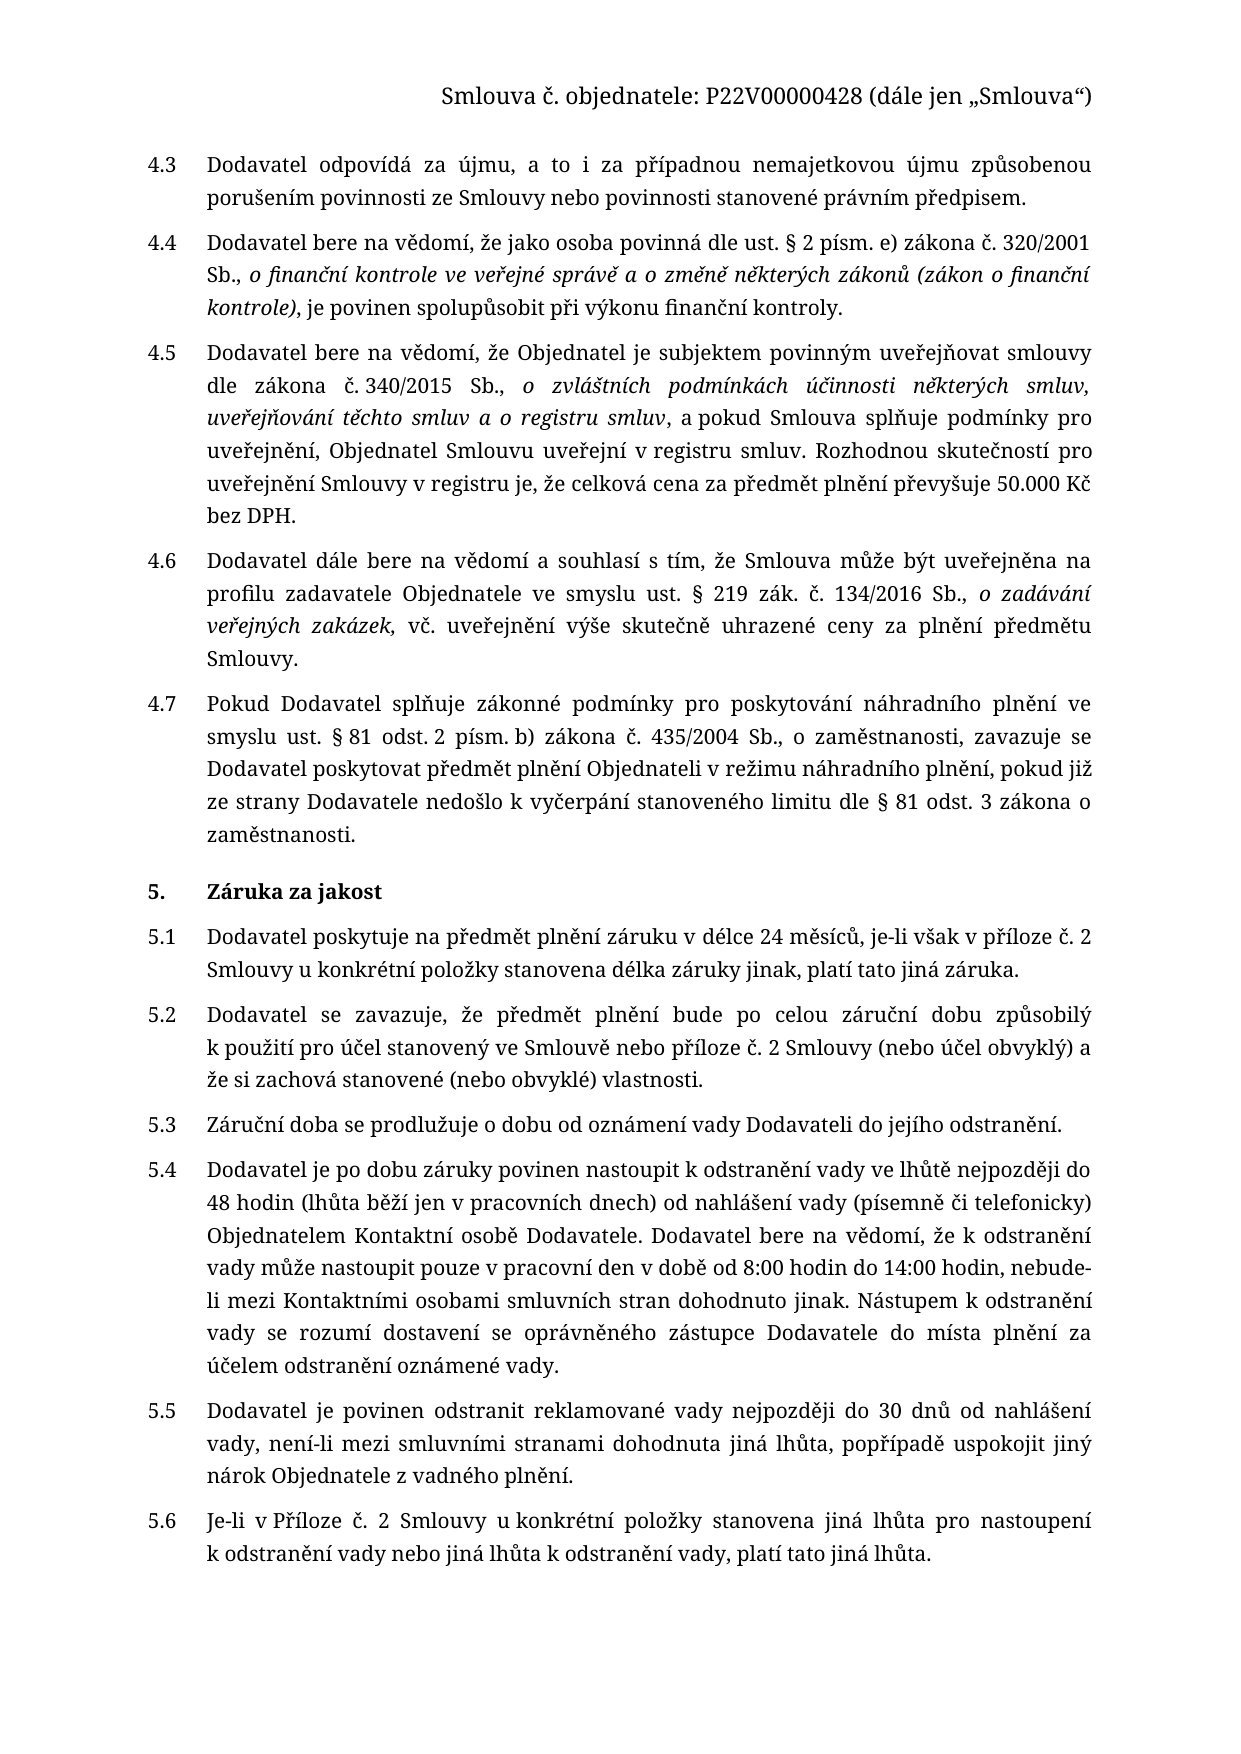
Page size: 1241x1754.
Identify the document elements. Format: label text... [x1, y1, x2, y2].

list Dodavatel je po dobu záruky povinen nastoupit k odstranění vady ve lhůtě nejpozději do 48 hodin (lhůta běží jen v pracovních dnech) od nahlášení vady (písemně či telefonicky) Objednatelem Kontaktní osobě Dodavatele. Dodavatel bere na vědomí, že k odstranění vady může nastoupit pouze v pracovní den v době od 8:00 hodin do 14:00 hodin, nebude-li mezi Kontaktními osobami smluvních stran dohodnuto jinak. Nástupem k odstranění vady se rozumí dostavení se oprávněného zástupce Dodavatele do místa plnění za účelem odstranění oznámené vady. [148, 1156, 1093, 1379]
list Záruka za jakost [148, 877, 1093, 906]
list Záruční doba se prodlužuje o dobu od oznámení vady Dodavateli do jejího odstranění. [148, 1110, 1093, 1139]
list Je-li v Příloze č. 2 Smlouvy u konkrétní položky stanovena jiná lhůta pro nastoupení k odstranění vady nebo jiná lhůta k odstranění vady, platí tato jiná lhůta. [148, 1507, 1093, 1568]
list Dodavatel bere na vědomí, že jako osoba povinná dle ust. § 2 písm. e) zákona č. 320/2001 Sb., o finanční kontrole ve veřejné správě a o změně některých zákonů (zákon o finanční kontrole), je povinen spolupůsobit při výkonu finanční kontroly. [148, 228, 1093, 322]
list Dodavatel bere na vědomí, že Objednatel je subjektem povinným uveřejňovat smlouvy dle zákona č. 340/2015 Sb., o zvláštních podmínkách účinnosti některých smluv, uveřejňování těchto smluv a o registru smluv, a pokud Smlouva splňuje podmínky pro uveřejnění, Objednatel Smlouvu uveřejní v registru smluv. Rozhodnou skutečností pro uveřejnění Smlouvy v registru je, že celková cena za předmět plnění převyšuje 50.000 Kč bez DPH. [148, 338, 1093, 530]
list Dodavatel se zavazuje, že předmět plnění bude po celou záruční dobu způsobilý k použití pro účel stanovený ve Smlouvě nebo příloze č. 2 Smlouvy (nebo účel obvyklý) a že si zachová stanovené (nebo obvyklé) vlastnosti. [148, 1000, 1093, 1094]
list Dodavatel je povinen odstranit reklamované vady nejpozději do 30 dnů od nahlášení vady, není-li mezi smluvními stranami dohodnuta jiná lhůta, popřípadě uspokojit jiný nárok Objednatele z vadného plnění. [148, 1396, 1093, 1490]
list Pokud Dodavatel splňuje zákonné podmínky pro poskytování náhradního plnění ve smyslu ust. § 81 odst. 2 písm. b) zákona č. 435/2004 Sb., o zaměstnanosti, zavazuje se Dodavatel poskytovat předmět plnění Objednateli v režimu náhradního plnění, pokud již ze strany Dodavatele nedošlo k vyčerpání stanoveného limitu dle § 81 odst. 3 zákona o zaměstnanosti. [148, 689, 1093, 848]
list Dodavatel odpovídá za újmu, a to i za případnou nemajetkovou újmu způsobenou porušením povinnosti ze Smlouvy nebo povinnosti stanovené právním předpisem. [148, 150, 1093, 211]
list Dodavatel poskytuje na předmět plnění záruku v délce 24 měsíců, je-li však v příloze č. 2 Smlouvy u konkrétní položky stanovena délka záruky jinak, platí tato jiná záruka. [148, 922, 1093, 983]
list Dodavatel dále bere na vědomí a souhlasí s tím, že Smlouva může být uveřejněna na profilu zadavatele Objednatele ve smyslu ust. § 219 zák. č. 134/2016 Sb., o zadávání veřejných zakázek, vč. uveřejnění výše skutečně uhrazené ceny za plnění předmětu Smlouvy. [148, 546, 1093, 673]
